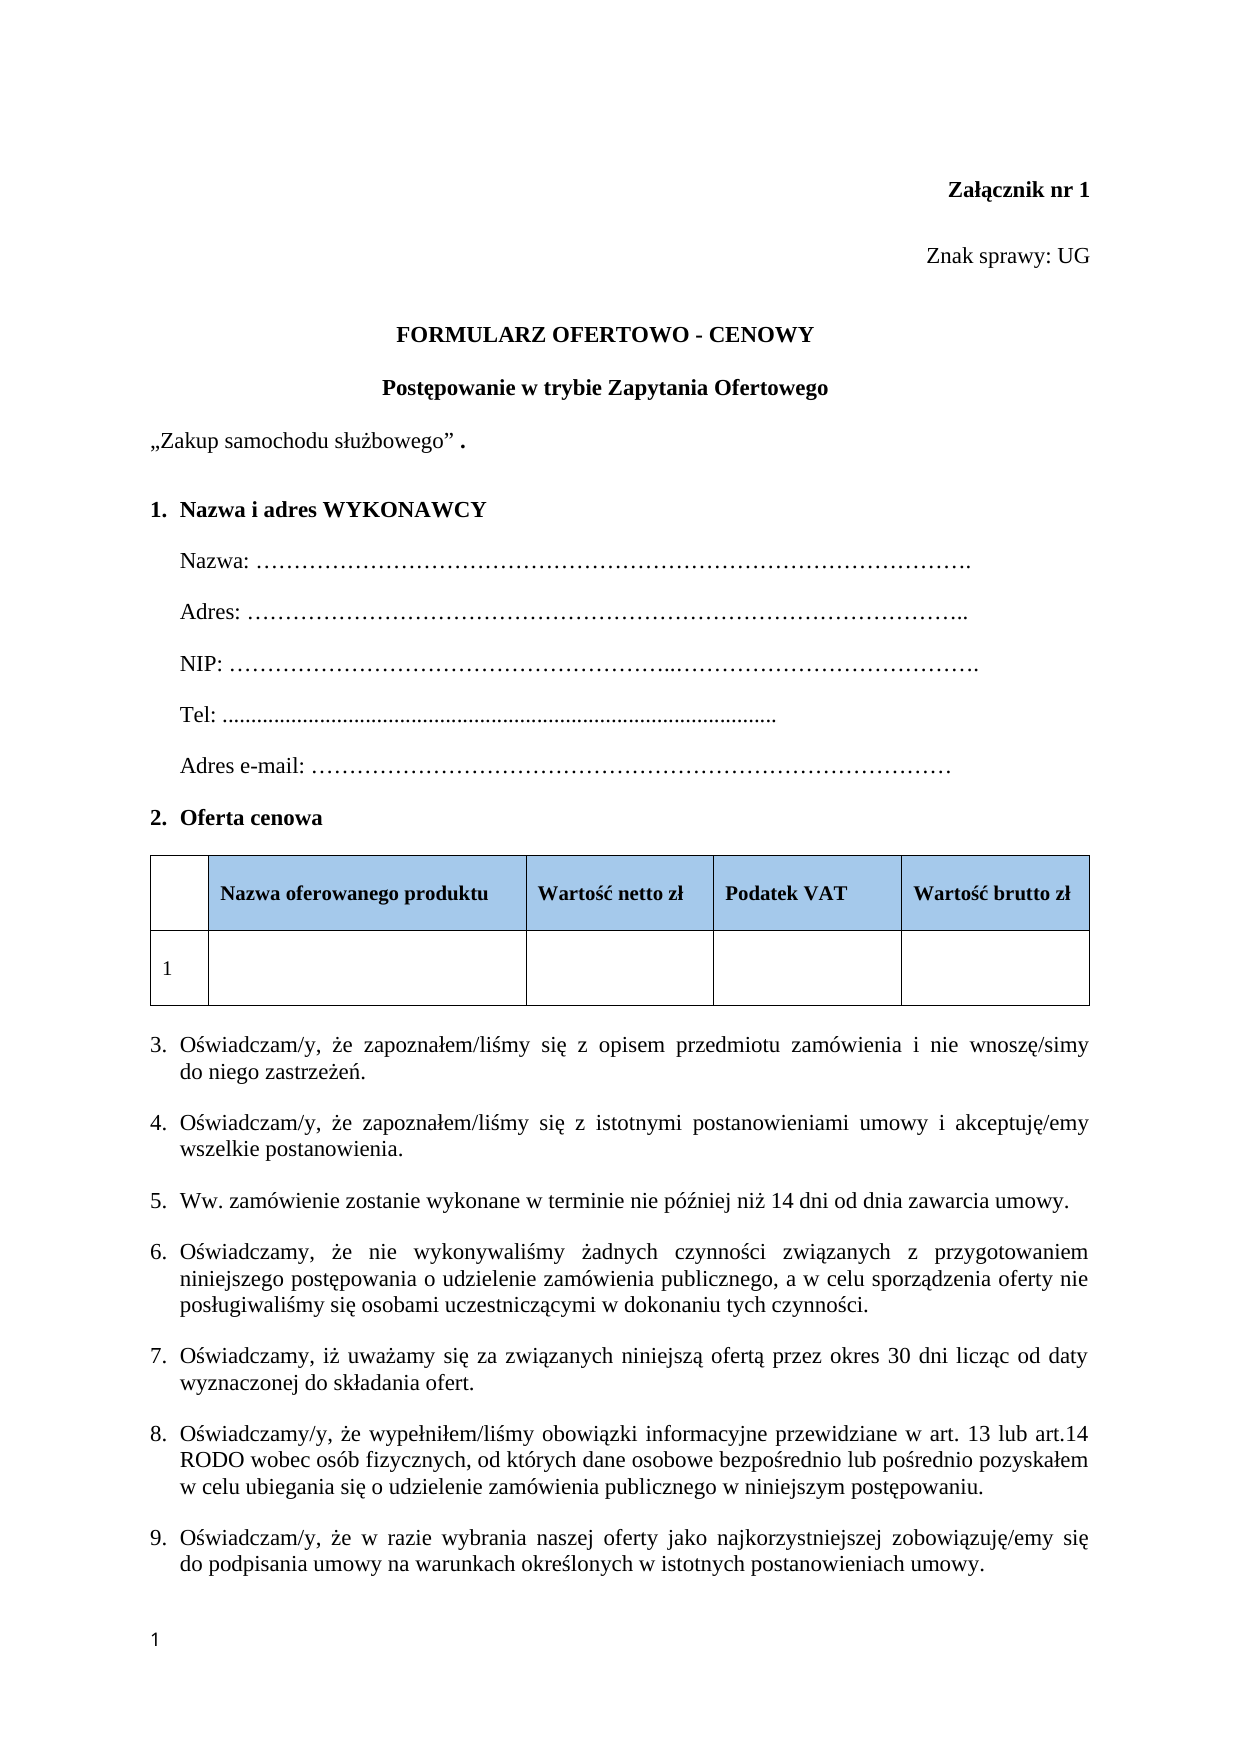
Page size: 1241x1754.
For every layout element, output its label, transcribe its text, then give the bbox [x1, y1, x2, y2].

table_cell [902, 931, 1089, 1005]
text FORMULARZ OFERTOWO - CENOWY [120, 321, 1090, 348]
list Oświadczam/y, że zapoznałem/liśmy się z opisem przedmiotu zamówienia i nie wnoszę/simy do niego zastrzeżeń. [150, 1031, 1090, 1084]
table_header Wartość netto zł [527, 856, 713, 930]
table_header Wartość brutto zł [902, 856, 1089, 930]
list Oświadczam/y, że zapoznałem/liśmy się z istotnymi postanowieniami umowy i akceptuję/emy wszelkie postanowienia. [150, 1109, 1090, 1162]
table_cell [209, 931, 526, 1005]
text Adres e-mail: ………………………………………………………………………… [179, 752, 1090, 779]
text Adres: ………………………………………………………………………………….. [179, 598, 1090, 625]
list Ww. zamówienie zostanie wykonane w terminie nie później niż 14 dni od dnia zawarcia umowy. [150, 1187, 1090, 1213]
table_header Nazwa oferowanego produktu [209, 856, 526, 930]
table_header [151, 856, 208, 930]
text Znak sprawy: UG [150, 242, 1090, 268]
text NIP: …………………………………………………..…………………………………. [179, 650, 1090, 676]
list Oświadczamy/y, że wypełniłem/liśmy obowiązki informacyjne przewidziane w art. 13 lub art.14 RODO wobec osób fizycznych, od których dane osobowe bezpośrednio lub pośrednio pozyskałem w celu ubiegania się o udzielenie zamówienia publicznego w niniejszym postępowaniu. [150, 1420, 1090, 1499]
list Nazwa i adres WYKONAWCY [150, 496, 1090, 522]
list Oświadczamy, iż uważamy się za związanych niniejszą ofertą przez okres 30 dni licząc od daty wyznaczonej do składania ofert. [150, 1342, 1090, 1395]
table_cell [527, 931, 713, 1005]
text „Zakup samochodu służbowego” . [150, 427, 1090, 453]
table_header Podatek VAT [714, 856, 901, 930]
list Oświadczam/y, że w razie wybrania naszej oferty jako najkorzystniejszej zobowiązuję/emy się do podpisania umowy na warunkach określonych w istotnych postanowieniach umowy. [150, 1524, 1090, 1577]
list Oświadczamy, że nie wykonywaliśmy żadnych czynności związanych z przygotowaniem niniejszego postępowania o udzielenie zamówienia publicznego, a w celu sporządzenia oferty nie posługiwaliśmy się osobami uczestniczącymi w dokonaniu tych czynności. [150, 1238, 1090, 1317]
table_cell 1 [151, 931, 208, 1005]
text Załącznik nr 1 [150, 176, 1090, 203]
table_cell [714, 931, 901, 1005]
text Postępowanie w trybie Zapytania Ofertowego [120, 374, 1090, 400]
list Oferta cenowa [150, 804, 1090, 830]
text Tel: ................................................................................................. [179, 701, 1090, 727]
text Nazwa: …………………………………………………………………………………. [179, 547, 1090, 573]
